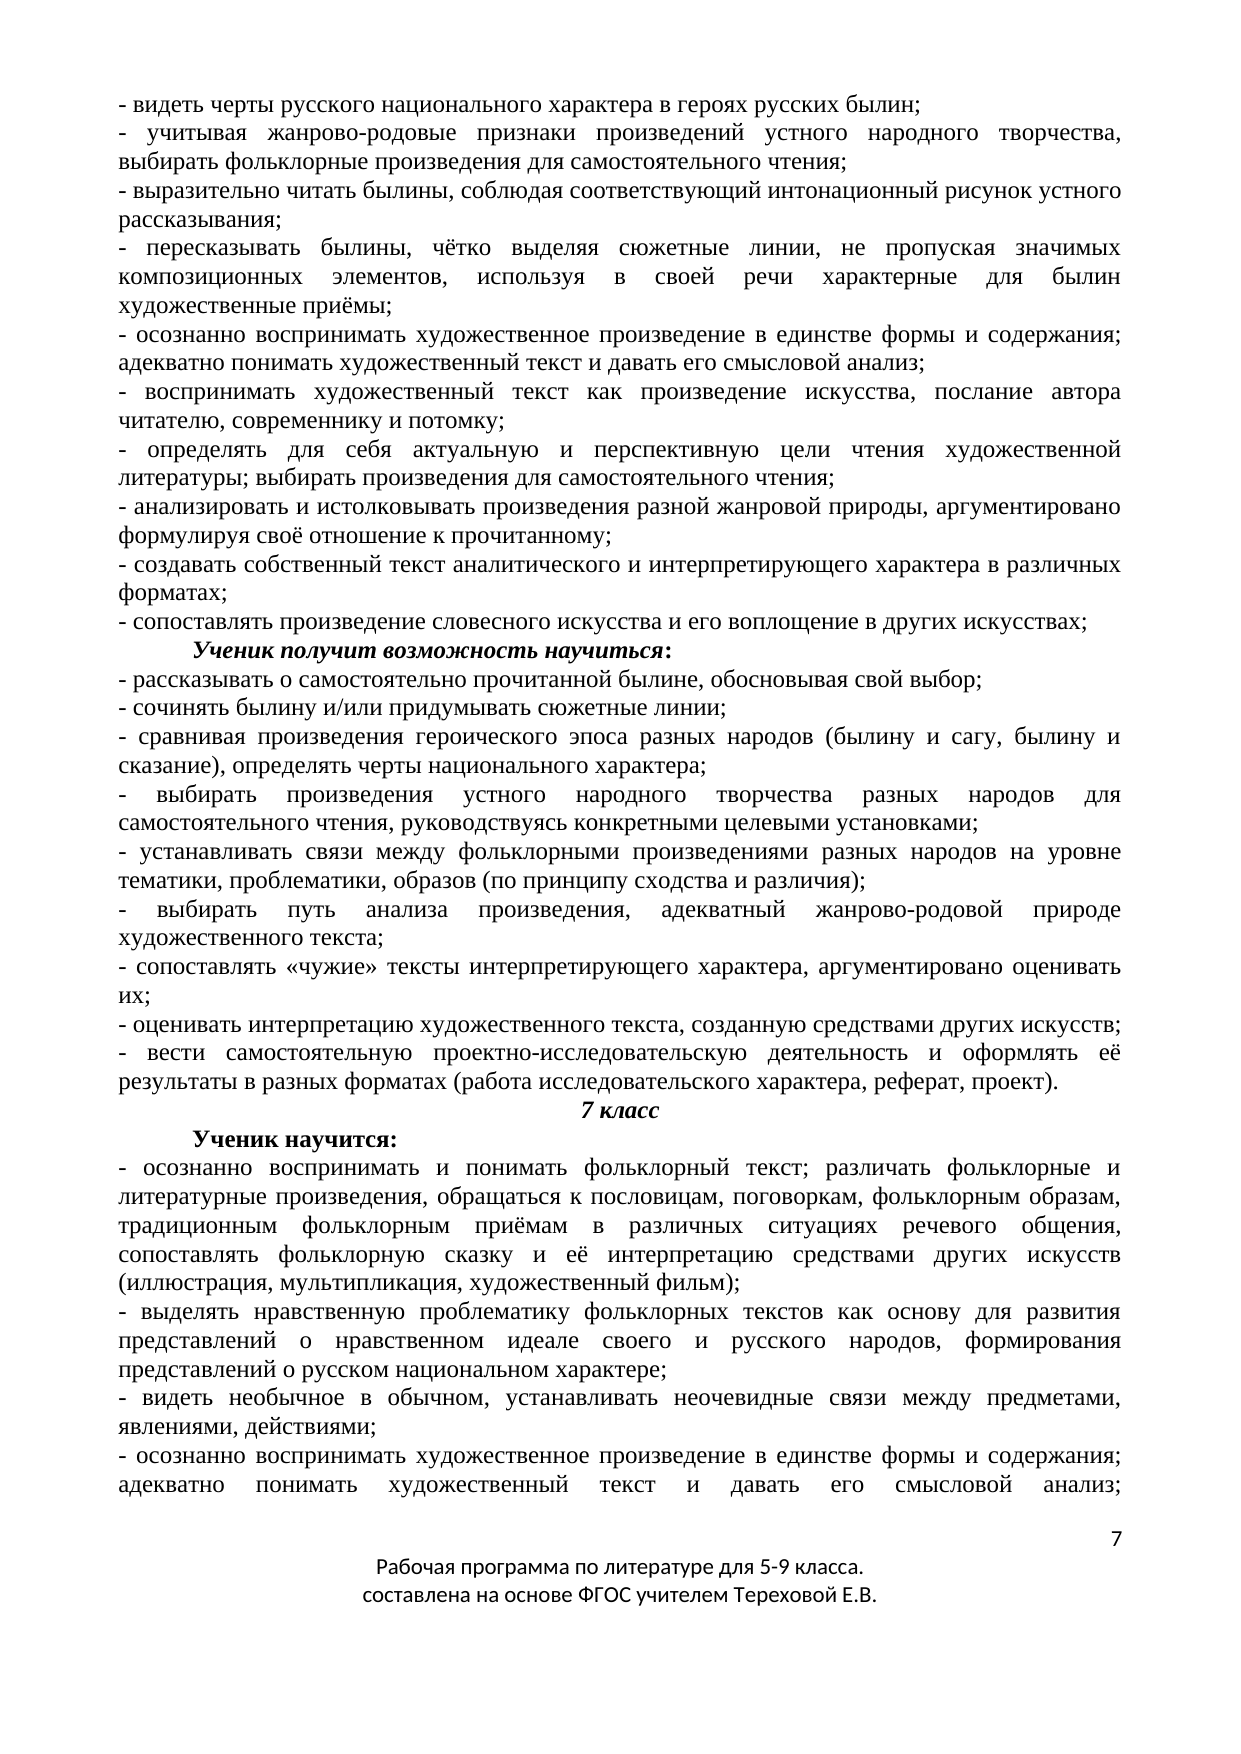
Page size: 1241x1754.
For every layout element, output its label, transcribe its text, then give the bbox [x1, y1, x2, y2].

text Ученик научится: [118, 1124, 1122, 1152]
text Ученик получит возможность научиться: [118, 635, 1122, 664]
text - выразительно читать былины, соблюдая соответствующий интонационный рисунок устного рассказывания; [118, 175, 1122, 232]
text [118, 1440, 1122, 1497]
text - пересказывать былины, чётко выделяя сюжетные линии, не пропуская значимых композиционных элементов, используя в своей речи характерные для былин художественные приёмы; [118, 232, 1122, 319]
text - воспринимать художественный текст как произведение искусства, послание автора читателю, современнику и потомку; [118, 376, 1122, 434]
text - сопоставлять «чужие» тексты интерпретирующего характера, аргументировано оценивать их; [118, 951, 1122, 1009]
text - вести самостоятельную проектно-исследовательскую деятельность и оформлять её результаты в разных форматах (работа исследовательского характера, реферат, проект). [118, 1037, 1122, 1095]
text - сравнивая произведения героического эпоса разных народов (былину и сагу, былину и сказание), определять черты национального характера; [118, 721, 1122, 779]
text - определять для себя актуальную и перспективную цели чтения художественной литературы; выбирать произведения для самостоятельного чтения; [118, 434, 1122, 491]
text - осознанно воспринимать художественное произведение в единстве формы и содержания; адекватно понимать художественный текст и давать его смысловой анализ; [118, 319, 1122, 376]
text - осознанно воспринимать и понимать фольклорный текст; различать фольклорные и литературные произведения, обращаться к пословицам, поговоркам, фольклорным образам, традиционным фольклорным приёмам в различных ситуациях речевого общения, сопоставлять фольклорную сказку и её интерпретацию средствами других искусств (иллюстрация, мультипликация, художественный фильм); [118, 1152, 1122, 1296]
text - сопоставлять произведение словесного искусства и его воплощение в других искусствах; [118, 606, 1122, 635]
text - устанавливать связи между фольклорными произведениями разных народов на уровне тематики, проблематики, образов (по принципу сходства и различия); [118, 836, 1122, 894]
text - выбирать произведения устного народного творчества разных народов для самостоятельного чтения, руководствуясь конкретными целевыми установками; [118, 779, 1122, 836]
text - оценивать интерпретацию художественного текста, созданную средствами других искусств; [118, 1009, 1122, 1037]
text - выделять нравственную проблематику фольклорных текстов как основу для развития представлений о нравственном идеале своего и русского народов, формирования представлений о русском национальном характере; [118, 1296, 1122, 1382]
text 7 класс [118, 1095, 1122, 1124]
text - видеть необычное в обычном, устанавливать неочевидные связи между предметами, явлениями, действиями; [118, 1382, 1122, 1440]
text - учитывая жанрово-родовые признаки произведений устного народного творчества, выбирать фольклорные произведения для самостоятельного чтения; [118, 117, 1122, 175]
text - видеть черты русского национального характера в героях русских былин; [118, 89, 1122, 117]
text - сочинять былину и/или придумывать сюжетные линии; [118, 692, 1122, 721]
text - выбирать путь анализа произведения, адекватный жанрово-родовой природе художественного текста; [118, 894, 1122, 951]
text - анализировать и истолковывать произведения разной жанровой природы, аргументировано формулируя своё отношение к прочитанному; [118, 491, 1122, 549]
text - рассказывать о самостоятельно прочитанной былине, обосновывая свой выбор; [118, 664, 1122, 692]
text - создавать собственный текст аналитического и интерпретирующего характера в различных форматах; [118, 549, 1122, 606]
